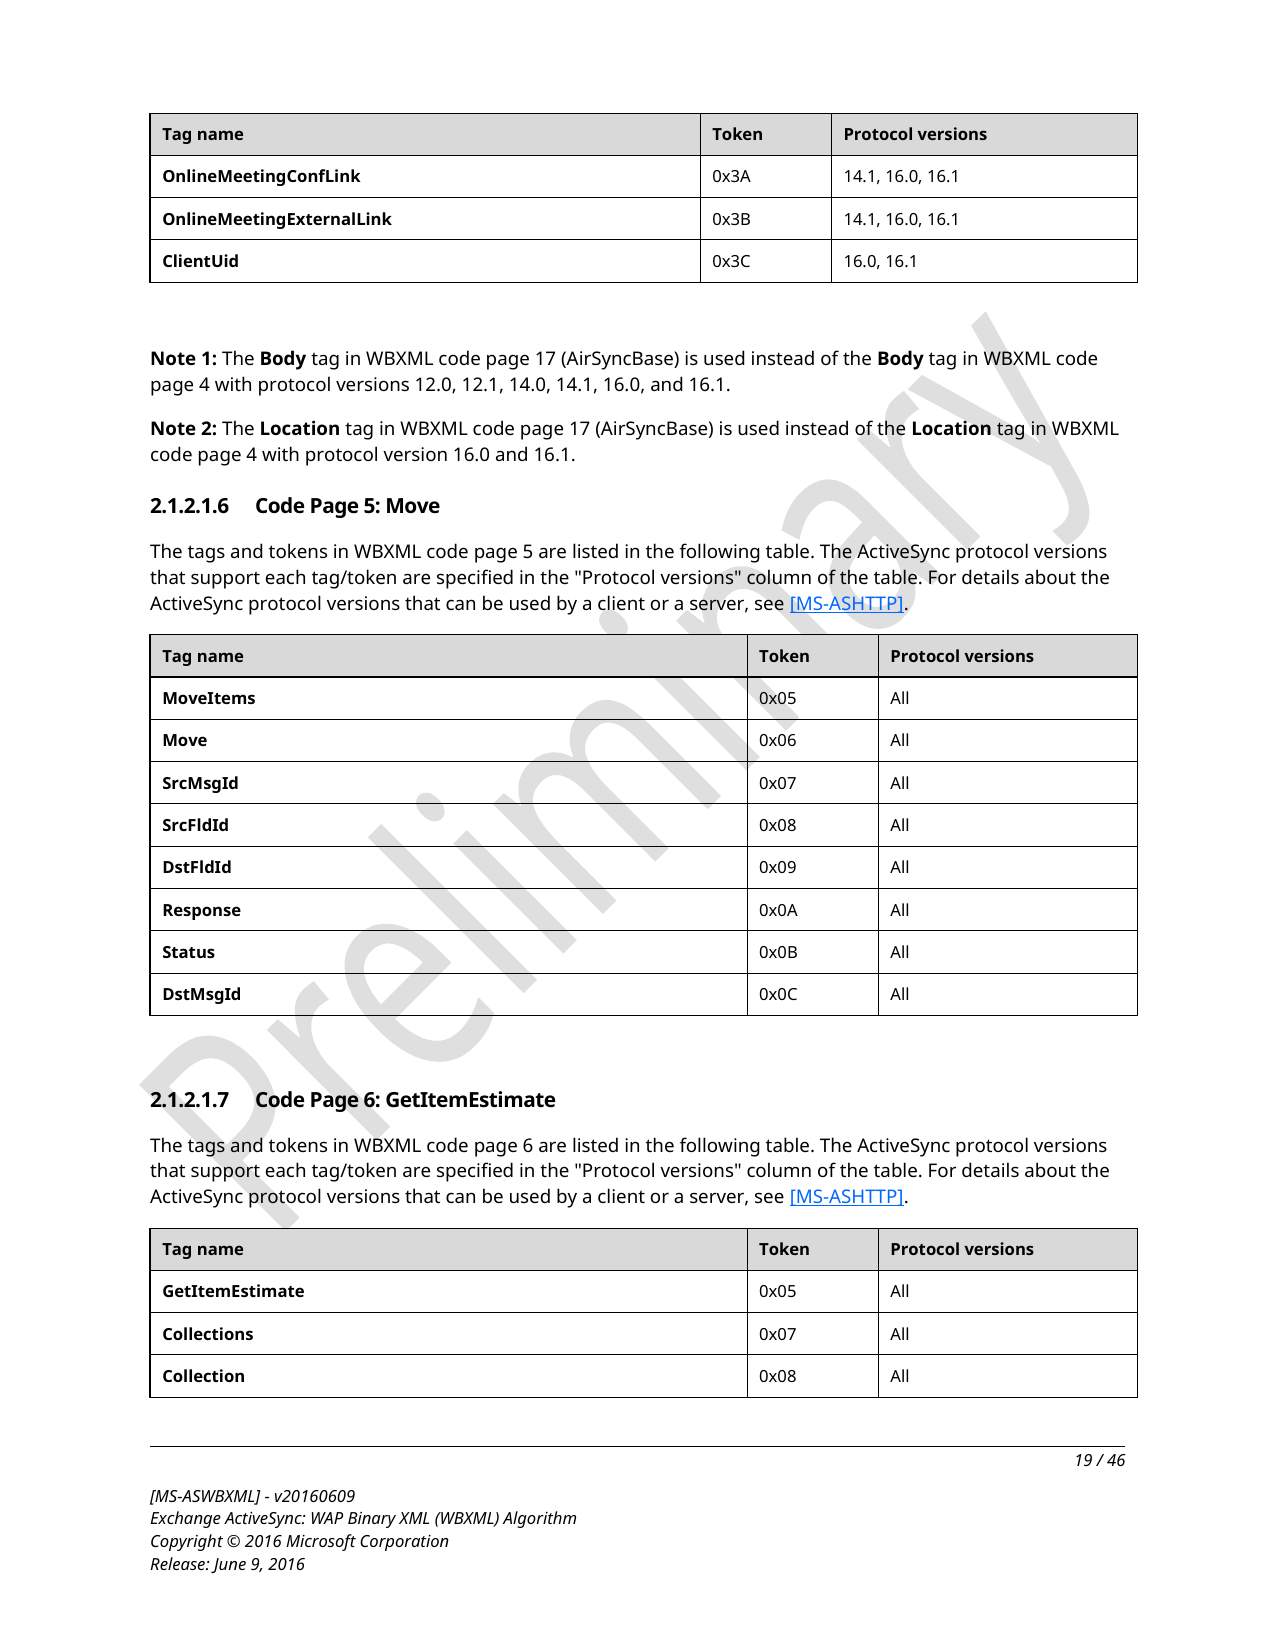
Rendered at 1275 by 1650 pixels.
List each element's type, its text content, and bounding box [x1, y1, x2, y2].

table_cell All [879, 889, 1137, 930]
table_cell 0x07 [748, 1313, 878, 1354]
table_cell ClientUid [151, 240, 700, 282]
table_header Tag name [151, 635, 747, 676]
table_cell 14.1, 16.0, 16.1 [832, 156, 1137, 197]
text Note 1: The Body tag in WBXML code page 17 (AirSyncBase) is used instead of the Body tag in WBXML code page 4 with protocol versions 12.0, 12.1, 14.0, 14.1, 16.0, and 16.1. [150, 346, 1125, 397]
table_cell 0x08 [748, 804, 878, 846]
table_cell All [879, 1271, 1137, 1312]
table_cell 0x3B [701, 198, 831, 239]
table_cell All [879, 678, 1137, 719]
table_cell 14.1, 16.0, 16.1 [832, 198, 1137, 239]
table_cell 0x09 [748, 847, 878, 888]
table_header Tag name [151, 114, 700, 155]
table_cell 0x0A [748, 889, 878, 930]
text The tags and tokens in WBXML code page 5 are listed in the following table. The ActiveSync protocol versions that support each tag/token are specified in the "Protocol versions" column of the table. For details about the ActiveSync protocol versions that can be used by a client or a server, see [MS-ASHTTP]. [150, 539, 1125, 615]
table_cell OnlineMeetingConfLink [151, 156, 700, 197]
table_cell DstFldId [151, 847, 747, 888]
table_cell All [879, 1313, 1137, 1354]
table_cell 0x05 [748, 1271, 878, 1312]
table_cell Status [151, 931, 747, 972]
subtitle Code Page 6: GetItemEstimate [150, 1085, 1125, 1113]
text The tags and tokens in WBXML code page 6 are listed in the following table. The ActiveSync protocol versions that support each tag/token are specified in the "Protocol versions" column of the table. For details about the ActiveSync protocol versions that can be used by a client or a server, see [MS-ASHTTP]. [150, 1132, 1125, 1209]
table_cell All [879, 931, 1137, 972]
table_cell 16.0, 16.1 [832, 240, 1137, 282]
table_cell All [879, 804, 1137, 846]
table_cell 0x05 [748, 678, 878, 719]
subtitle Code Page 5: Move [150, 492, 1125, 520]
table_cell 0x0C [748, 974, 878, 1015]
table_header Token [748, 635, 878, 676]
table_cell All [879, 974, 1137, 1015]
table_cell 0x07 [748, 762, 878, 803]
table_cell GetItemEstimate [151, 1271, 747, 1312]
table_cell Move [151, 720, 747, 761]
table_header Protocol versions [879, 635, 1137, 676]
table_cell All [879, 847, 1137, 888]
table_cell Collection [151, 1355, 747, 1397]
table_cell 0x06 [748, 720, 878, 761]
table_header Protocol versions [879, 1229, 1137, 1270]
table_cell 0x08 [748, 1355, 878, 1397]
text Note 2: The Location tag in WBXML code page 17 (AirSyncBase) is used instead of the Location tag in WBXML code page 4 with protocol version 16.0 and 16.1. [150, 416, 1125, 467]
table_cell DstMsgId [151, 974, 747, 1015]
table_header Token [748, 1229, 878, 1270]
table_cell SrcMsgId [151, 762, 747, 803]
table_cell Collections [151, 1313, 747, 1354]
table_cell All [879, 1355, 1137, 1397]
table_cell 0x0B [748, 931, 878, 972]
table_header Token [701, 114, 831, 155]
table_header Tag name [151, 1229, 747, 1270]
table_cell All [879, 720, 1137, 761]
table_cell Response [151, 889, 747, 930]
table_cell All [879, 762, 1137, 803]
table_cell 0x3C [701, 240, 831, 282]
table_cell SrcFldId [151, 804, 747, 846]
table_cell 0x3A [701, 156, 831, 197]
table_cell MoveItems [151, 678, 747, 719]
table_cell OnlineMeetingExternalLink [151, 198, 700, 239]
table_header Protocol versions [832, 114, 1137, 155]
